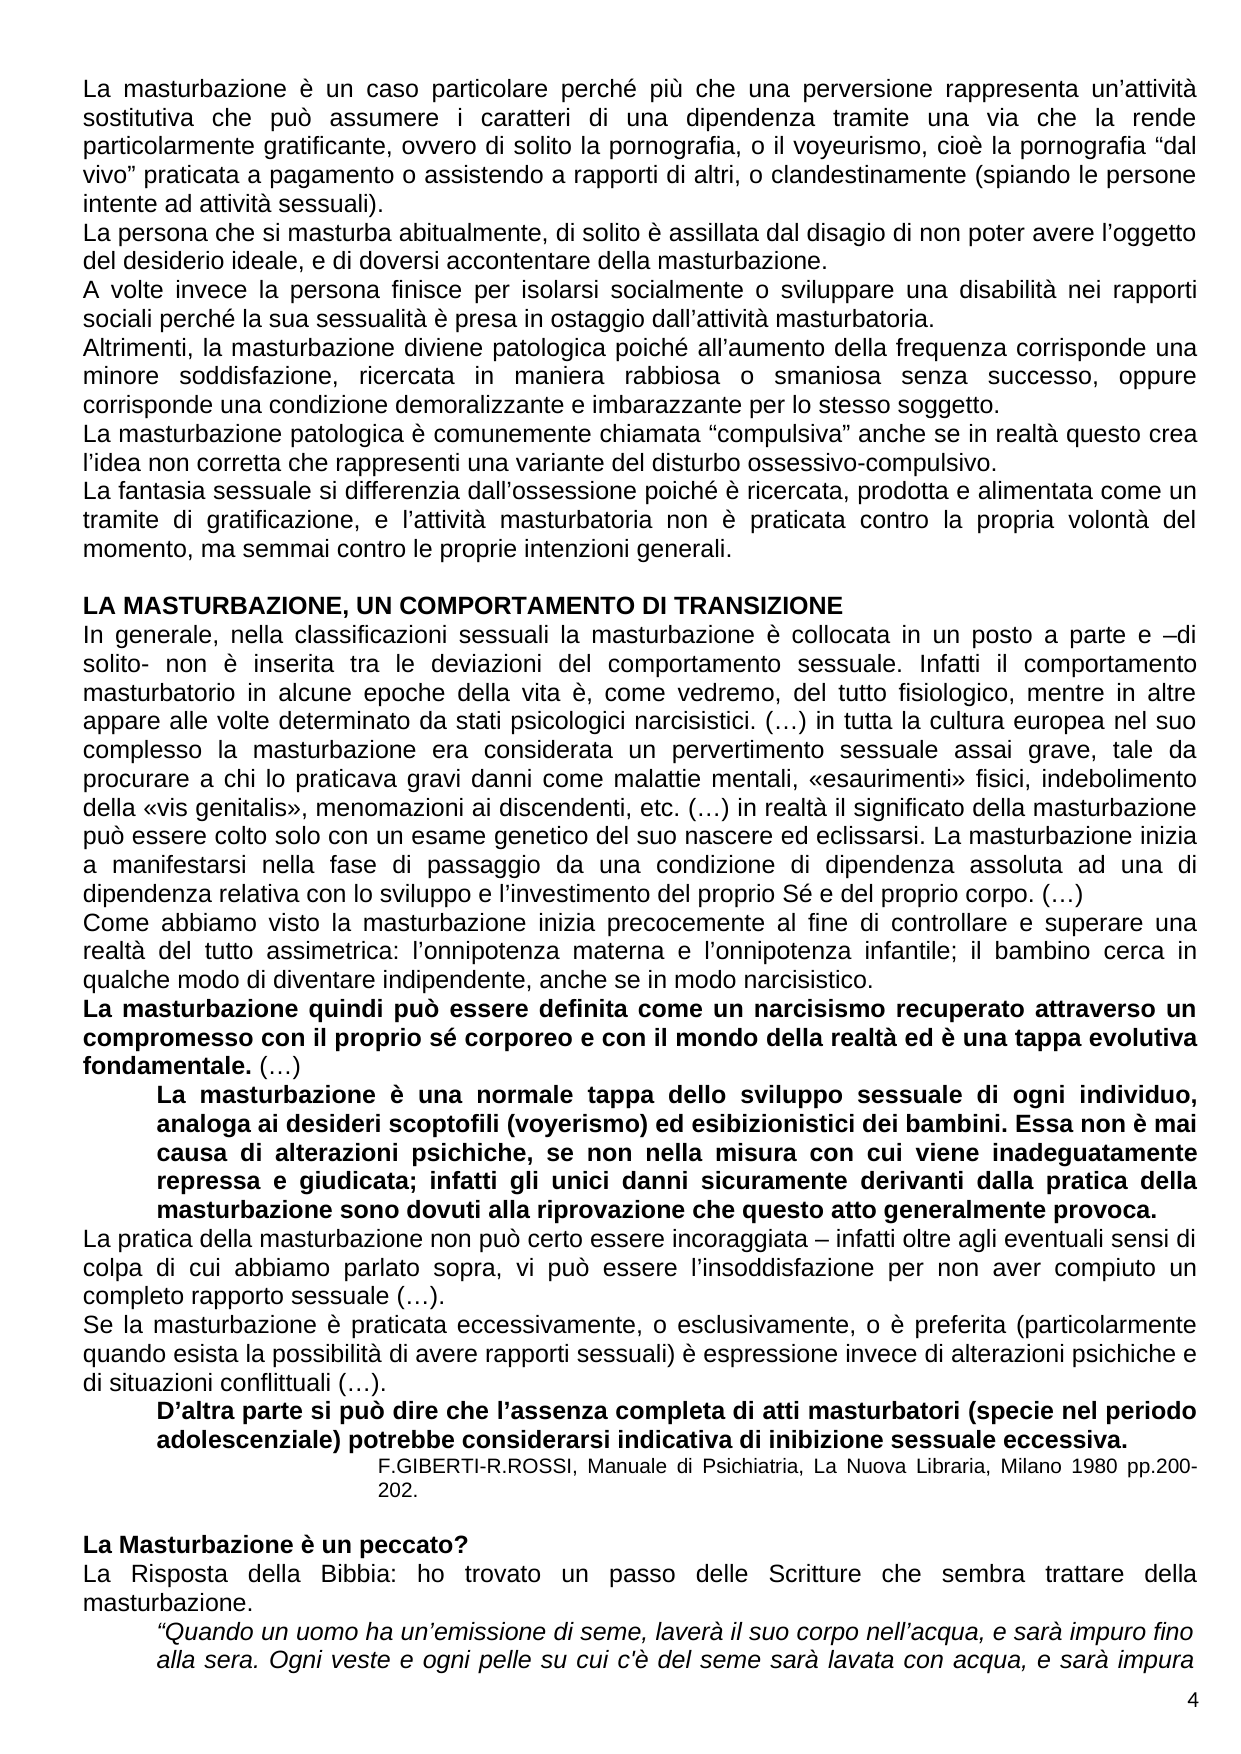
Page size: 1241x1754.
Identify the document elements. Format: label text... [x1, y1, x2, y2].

text La persona che si masturba abitualmente, di solito è assillata dal disagio di non poter avere l’oggetto del desiderio ideale, e di doversi accontentare della masturbazione. [83, 218, 1199, 275]
text D’altra parte si può dire che l’assenza completa di atti masturbatori (specie nel periodo adolescenziale) potrebbe considerarsi indicativa di inibizione sessuale eccessiva. [156, 1396, 1199, 1454]
text La Masturbazione è un peccato? [83, 1531, 1199, 1559]
text In generale, nella classificazioni sessuali la masturbazione è collocata in un posto a parte e –di solito- non è inserita tra le deviazioni del comportamento sessuale. Infatti il comportamento masturbatorio in alcune epoche della vita è, come vedremo, del tutto fisiologico, mentre in altre appare alle volte determinato da stati psicologici narcisistici. (…) in tutta la cultura europea nel suo complesso la masturbazione era considerata un pervertimento sessuale assai grave, tale da procurare a chi lo praticava gravi danni come malattie mentali, «esaurimenti» fisici, indebolimento della «vis genitalis», menomazioni ai discendenti, etc. (…) in realtà il significato della masturbazione può essere colto solo con un esame genetico del suo nascere ed eclissarsi. La masturbazione inizia a manifestarsi nella fase di passaggio da una condizione di dipendenza assoluta ad una di dipendenza relativa con lo sviluppo e l’investimento del proprio Sé e del proprio corpo. (…) [83, 620, 1199, 908]
text La masturbazione patologica è comunemente chiamata “compulsiva” anche se in realtà questo crea l’idea non corretta che rappresenti una variante del disturbo ossessivo-compulsivo. [83, 419, 1199, 476]
text La masturbazione è una normale tappa dello sviluppo sessuale di ogni individuo, analoga ai desideri scoptofili (voyerismo) ed esibizionistici dei bambini. Essa non è mai causa di alterazioni psichiche, se non nella misura con cui viene inadeguatamente repressa e giudicata; infatti gli unici danni sicuramente derivanti dalla pratica della masturbazione sono dovuti alla riprovazione che questo atto generalmente provoca. [156, 1080, 1199, 1224]
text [156, 1617, 1199, 1674]
text Altrimenti, la masturbazione diviene patologica poiché all’aumento della frequenza corrisponde una minore soddisfazione, ricercata in maniera rabbiosa o smaniosa senza successo, oppure corrisponde una condizione demoralizzante e imbarazzante per lo stesso soggetto. [83, 333, 1199, 419]
text LA MASTURBAZIONE, UN COMPORTAMENTO DI TRANSIZIONE [83, 591, 1199, 620]
text Come abbiamo visto la masturbazione inizia precocemente al fine di controllare e superare una realtà del tutto assimetrica: l’onnipotenza materna e l’onnipotenza infantile; il bambino cerca in qualche modo di diventare indipendente, anche se in modo narcisistico. [83, 908, 1199, 994]
text F.GIBERTI-R.ROSSI, Manuale di Psichiatria, La Nuova Libraria, Milano 1980 pp.200-202. [378, 1454, 1199, 1502]
text A volte invece la persona finisce per isolarsi socialmente o sviluppare una disabilità nei rapporti sociali perché la sua sessualità è presa in ostaggio dall’attività masturbatoria. [83, 275, 1199, 333]
text La fantasia sessuale si differenzia dall’ossessione poiché è ricercata, prodotta e alimentata come un tramite di gratificazione, e l’attività masturbatoria non è praticata contro la propria volontà del momento, ma semmai contro le proprie intenzioni generali. [83, 476, 1199, 563]
text Se la masturbazione è praticata eccessivamente, o esclusivamente, o è preferita (particolarmente quando esista la possibilità di avere rapporti sessuali) è espressione invece di alterazioni psichiche e di situazioni conflittuali (…). [83, 1310, 1199, 1396]
text La masturbazione quindi può essere definita come un narcisismo recuperato attraverso un compromesso con il proprio sé corporeo e con il mondo della realtà ed è una tappa evolutiva fondamentale. (…) [83, 994, 1199, 1080]
text La Risposta della Bibbia: ho trovato un passo delle Scritture che sembra trattare della masturbazione. [83, 1559, 1199, 1617]
text La pratica della masturbazione non può certo essere incoraggiata – infatti oltre agli eventuali sensi di colpa di cui abbiamo parlato sopra, vi può essere l’insoddisfazione per non aver compiuto un completo rapporto sessuale (…). [83, 1224, 1199, 1310]
text La masturbazione è un caso particolare perché più che una perversione rappresenta un’attività sostitutiva che può assumere i caratteri di una dipendenza tramite una via che la rende particolarmente gratificante, ovvero di solito la pornografia, o il voyeurismo, cioè la pornografia “dal vivo” praticata a pagamento o assistendo a rapporti di altri, o clandestinamente (spiando le persone intente ad attività sessuali). [83, 74, 1199, 218]
